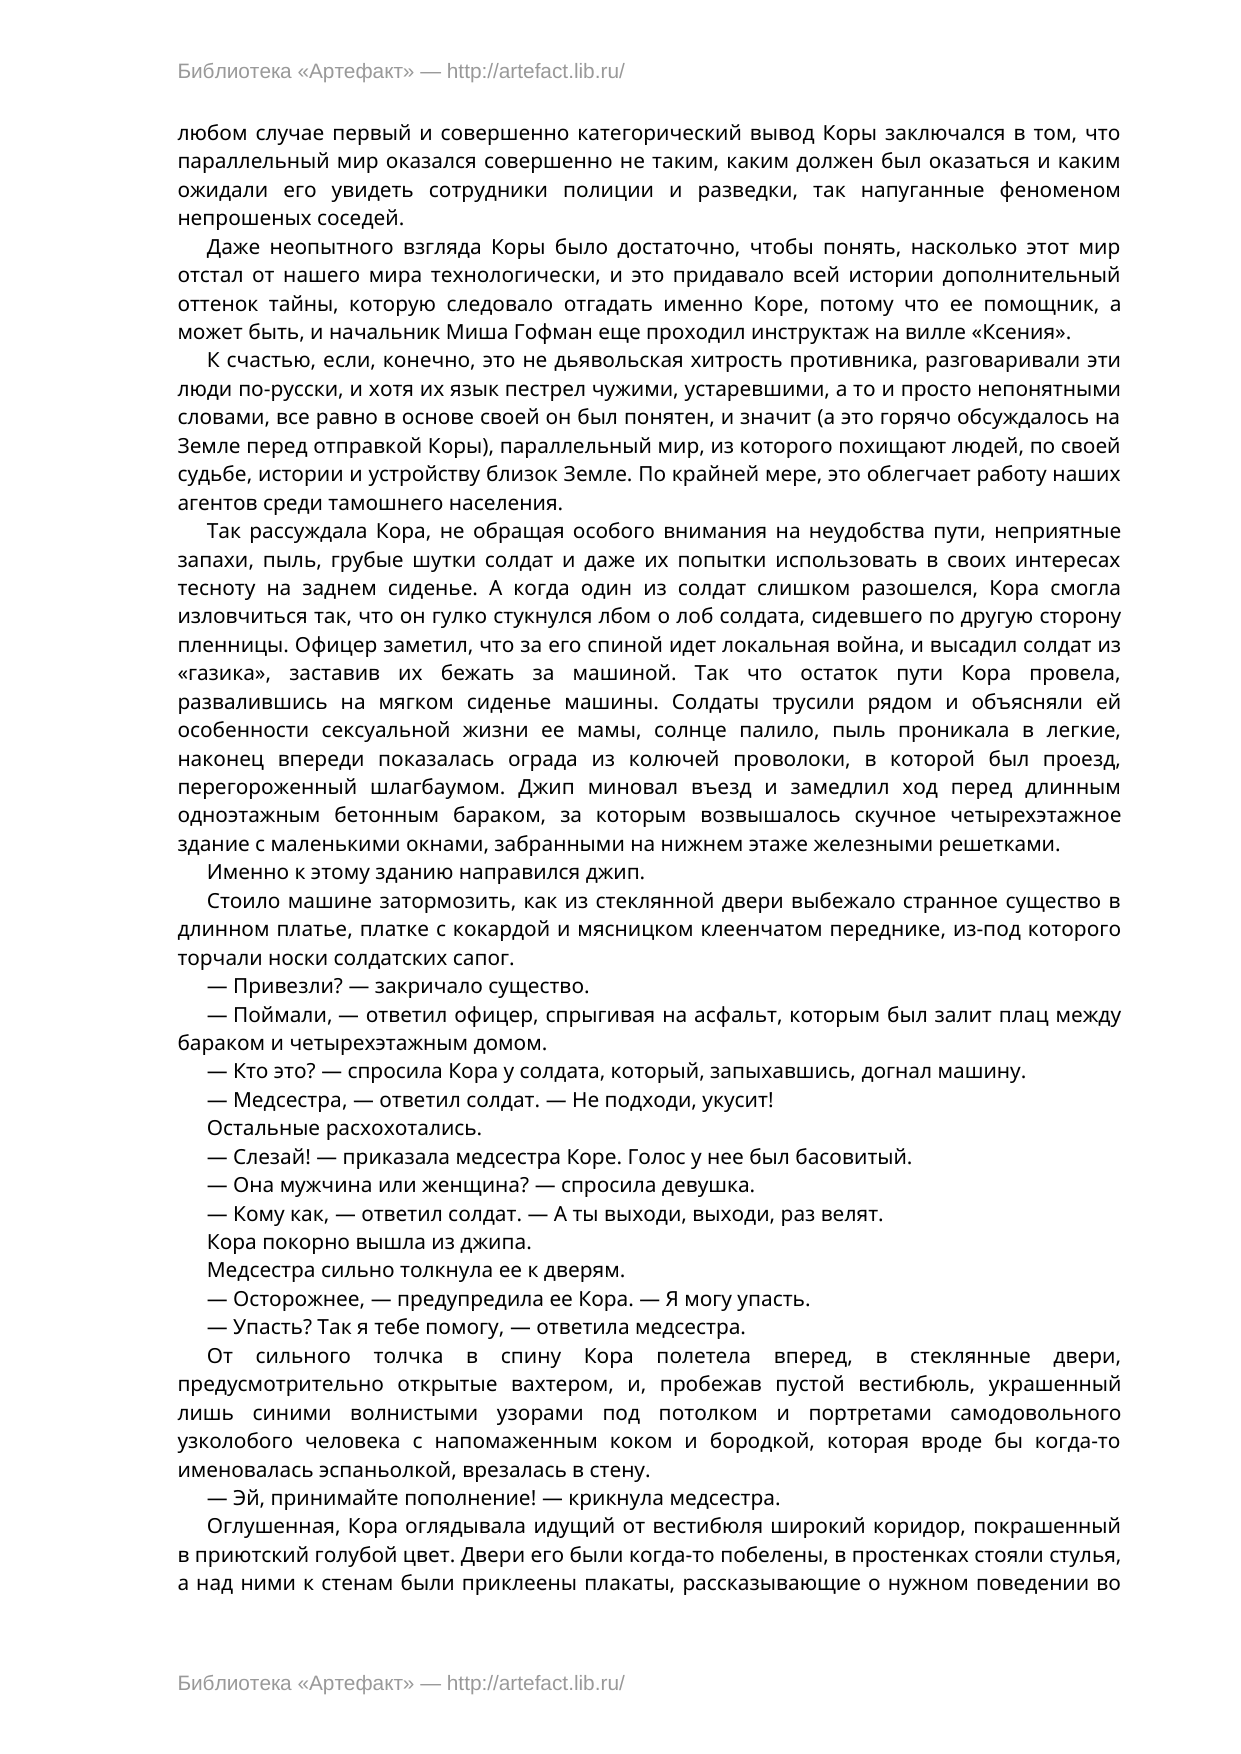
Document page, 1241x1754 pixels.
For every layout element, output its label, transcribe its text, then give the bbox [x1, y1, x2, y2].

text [177, 118, 1122, 232]
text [177, 1512, 1122, 1597]
text К счастью, если, конечно, это не дьявольская хитрость противника, разговаривали эти люди по-русски, и хотя их язык пестрел чужими, устаревшими, а то и просто непонятными словами, все равно в основе своей он был понятен, и значит (а это горячо обсуждалось на Земле перед отправкой Коры), параллельный мир, из которого похищают людей, по своей судьбе, истории и устройству близок Земле. По крайней мере, это облегчает работу наших агентов среди тамошнего населения. [177, 346, 1122, 516]
text Остальные расхохотались. [177, 1113, 1122, 1142]
text — Медсестра, — ответил солдат. — Не подходи, укусит! [177, 1085, 1122, 1113]
text — Эй, принимайте пополнение! — крикнула медсестра. [177, 1483, 1122, 1512]
text Даже неопытного взгляда Коры было достаточно, чтобы понять, насколько этот мир отстал от нашего мира технологически, и это придавало всей истории дополнительный оттенок тайны, которую следовало отгадать именно Коре, потому что ее помощник, а может быть, и начальник Миша Гофман еще проходил инструктаж на вилле «Ксения». [177, 232, 1122, 346]
text — Она мужчина или женщина? — спросила девушка. [177, 1170, 1122, 1199]
text Кора покорно вышла из джипа. [177, 1227, 1122, 1256]
text Стоило машине затормозить, как из стеклянной двери выбежало странное существо в длинном платье, платке с кокардой и мясницком клеенчатом переднике, из-под которого торчали носки солдатских сапог. [177, 886, 1122, 971]
text Так рассуждала Кора, не обращая особого внимания на неудобства пути, неприятные запахи, пыль, грубые шутки солдат и даже их попытки использовать в своих интересах тесноту на заднем сиденье. А когда один из солдат слишком разошелся, Кора смогла изловчиться так, что он гулко стукнулся лбом о лоб солдата, сидевшего по другую сторону пленницы. Офицер заметил, что за его спиной идет локальная война, и высадил солдат из «газика», заставив их бежать за машиной. Так что остаток пути Кора провела, развалившись на мягком сиденье машины. Солдаты трусили рядом и объясняли ей особенности сексуальной жизни ее мамы, солнце палило, пыль проникала в легкие, наконец впереди показалась ограда из колючей проволоки, в которой был проезд, перегороженный шлагбаумом. Джип миновал въезд и замедлил ход перед длинным одноэтажным бетонным бараком, за которым возвышалось скучное четырехэтажное здание с маленькими окнами, забранными на нижнем этаже железными решетками. [177, 516, 1122, 857]
text Медсестра сильно толкнула ее к дверям. [177, 1256, 1122, 1284]
text Именно к этому зданию направился джип. [177, 857, 1122, 886]
text — Кому как, — ответил солдат. — А ты выходи, выходи, раз велят. [177, 1199, 1122, 1227]
text — Осторожнее, — предупредила ее Кора. — Я могу упасть. [177, 1284, 1122, 1312]
text — Кто это? — спросила Кора у солдата, который, запыхавшись, догнал машину. [177, 1057, 1122, 1085]
text — Поймали, — ответил офицер, спрыгивая на асфальт, которым был залит плац между бараком и четырехэтажным домом. [177, 1000, 1122, 1057]
text От сильного толчка в спину Кора полетела вперед, в стеклянные двери, предусмотрительно открытые вахтером, и, пробежав пустой вестибюль, украшенный лишь синими волнистыми узорами под потолком и портретами самодовольного узколобого человека с напомаженным коком и бородкой, которая вроде бы когда-то именовалась эспаньолкой, врезалась в стену. [177, 1341, 1122, 1483]
text — Привезли? — закричало существо. [177, 971, 1122, 1000]
text — Упасть? Так я тебе помогу, — ответила медсестра. [177, 1312, 1122, 1341]
text — Слезай! — приказала медсестра Коре. Голос у нее был басовитый. [177, 1142, 1122, 1170]
